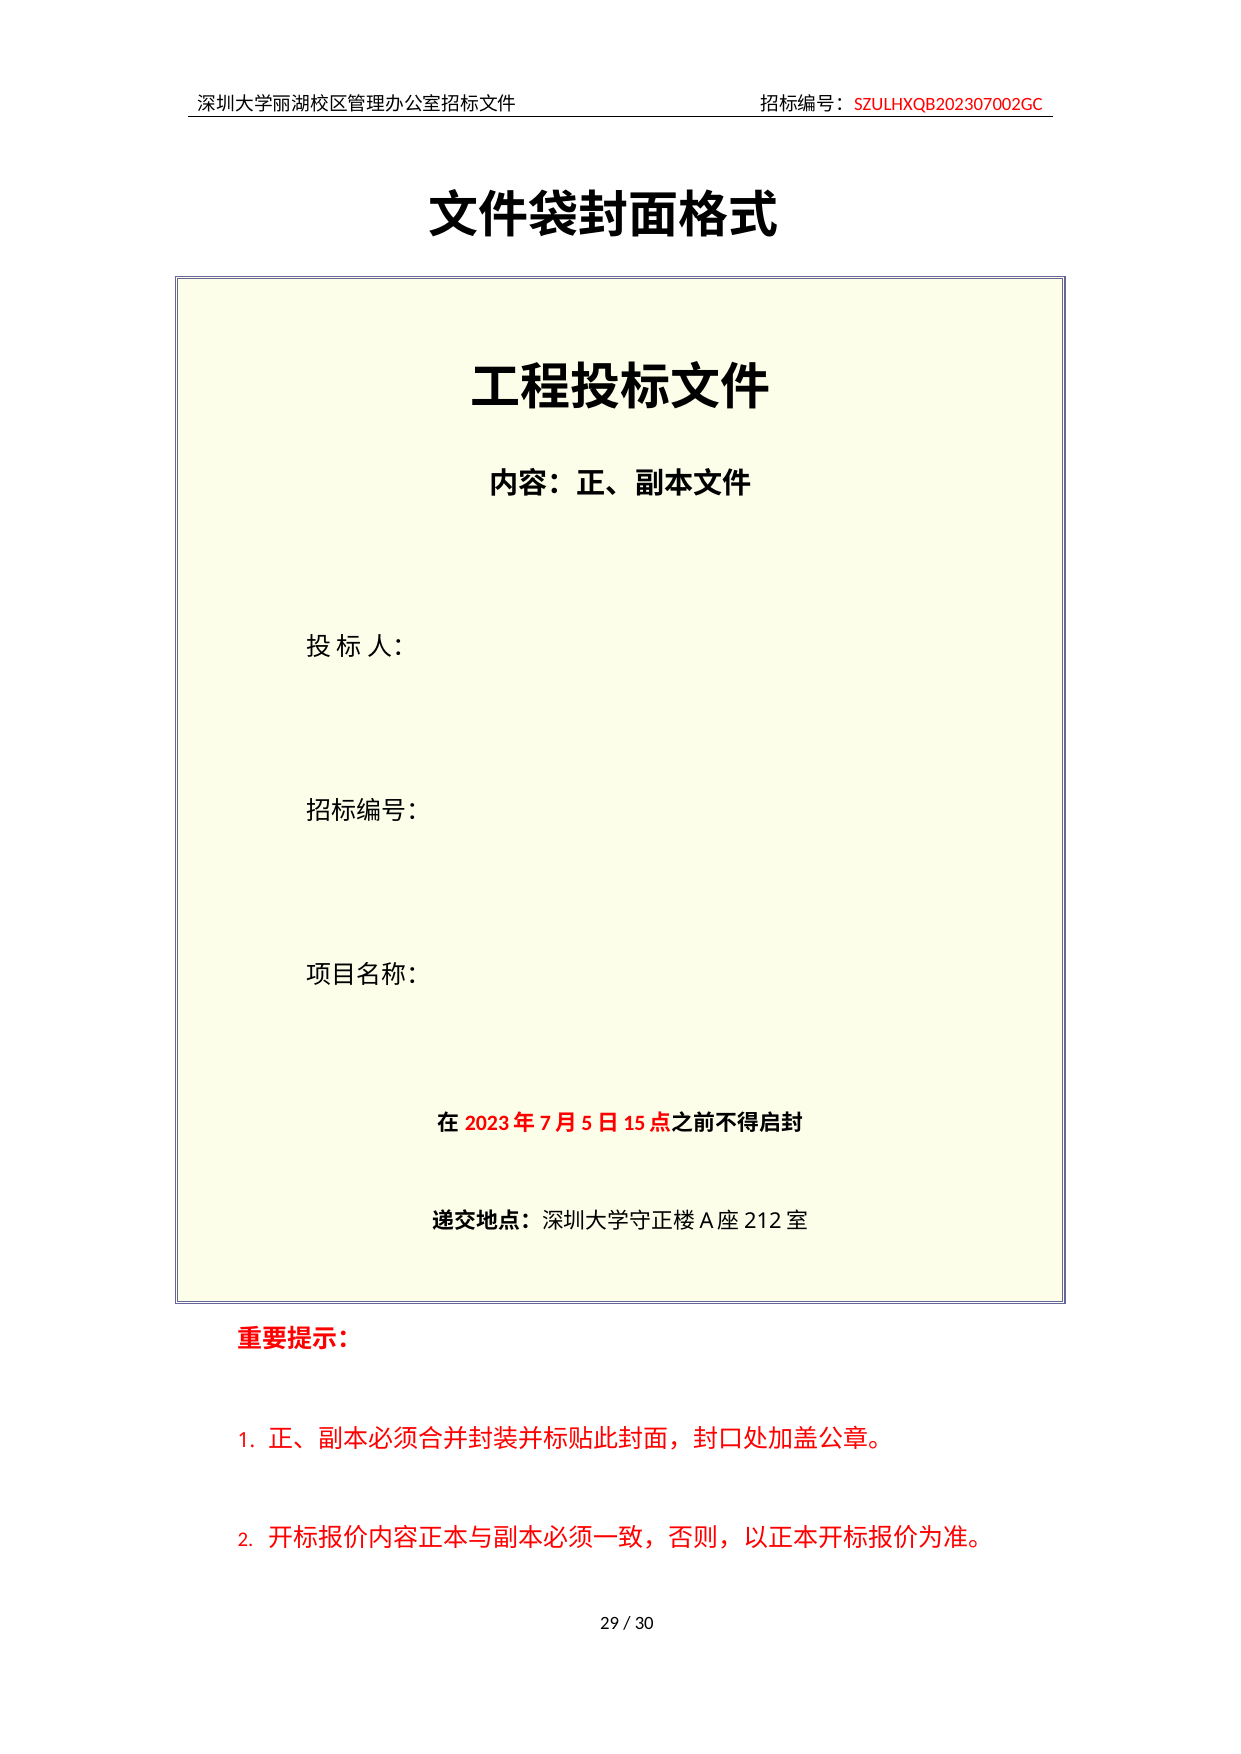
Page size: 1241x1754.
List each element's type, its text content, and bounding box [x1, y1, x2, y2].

table_header 工程投标文件 内容：正、副本文件 投 标 人： 招标编号： 项目名称： 在 2023年7月5日15点之前不得启封 递交地点：深圳大学守正楼A座212室 [178, 279, 1062, 1301]
text 重要提示： [187, 1304, 1053, 1369]
text 文件袋封面格式 [187, 162, 1053, 259]
list 开标报价内容正本与副本必须一致，否则，以正本开标报价为准。 [237, 1503, 1053, 1568]
list 正、副本必须合并封装并标贴此封面，封口处加盖公章。 [237, 1404, 1053, 1469]
